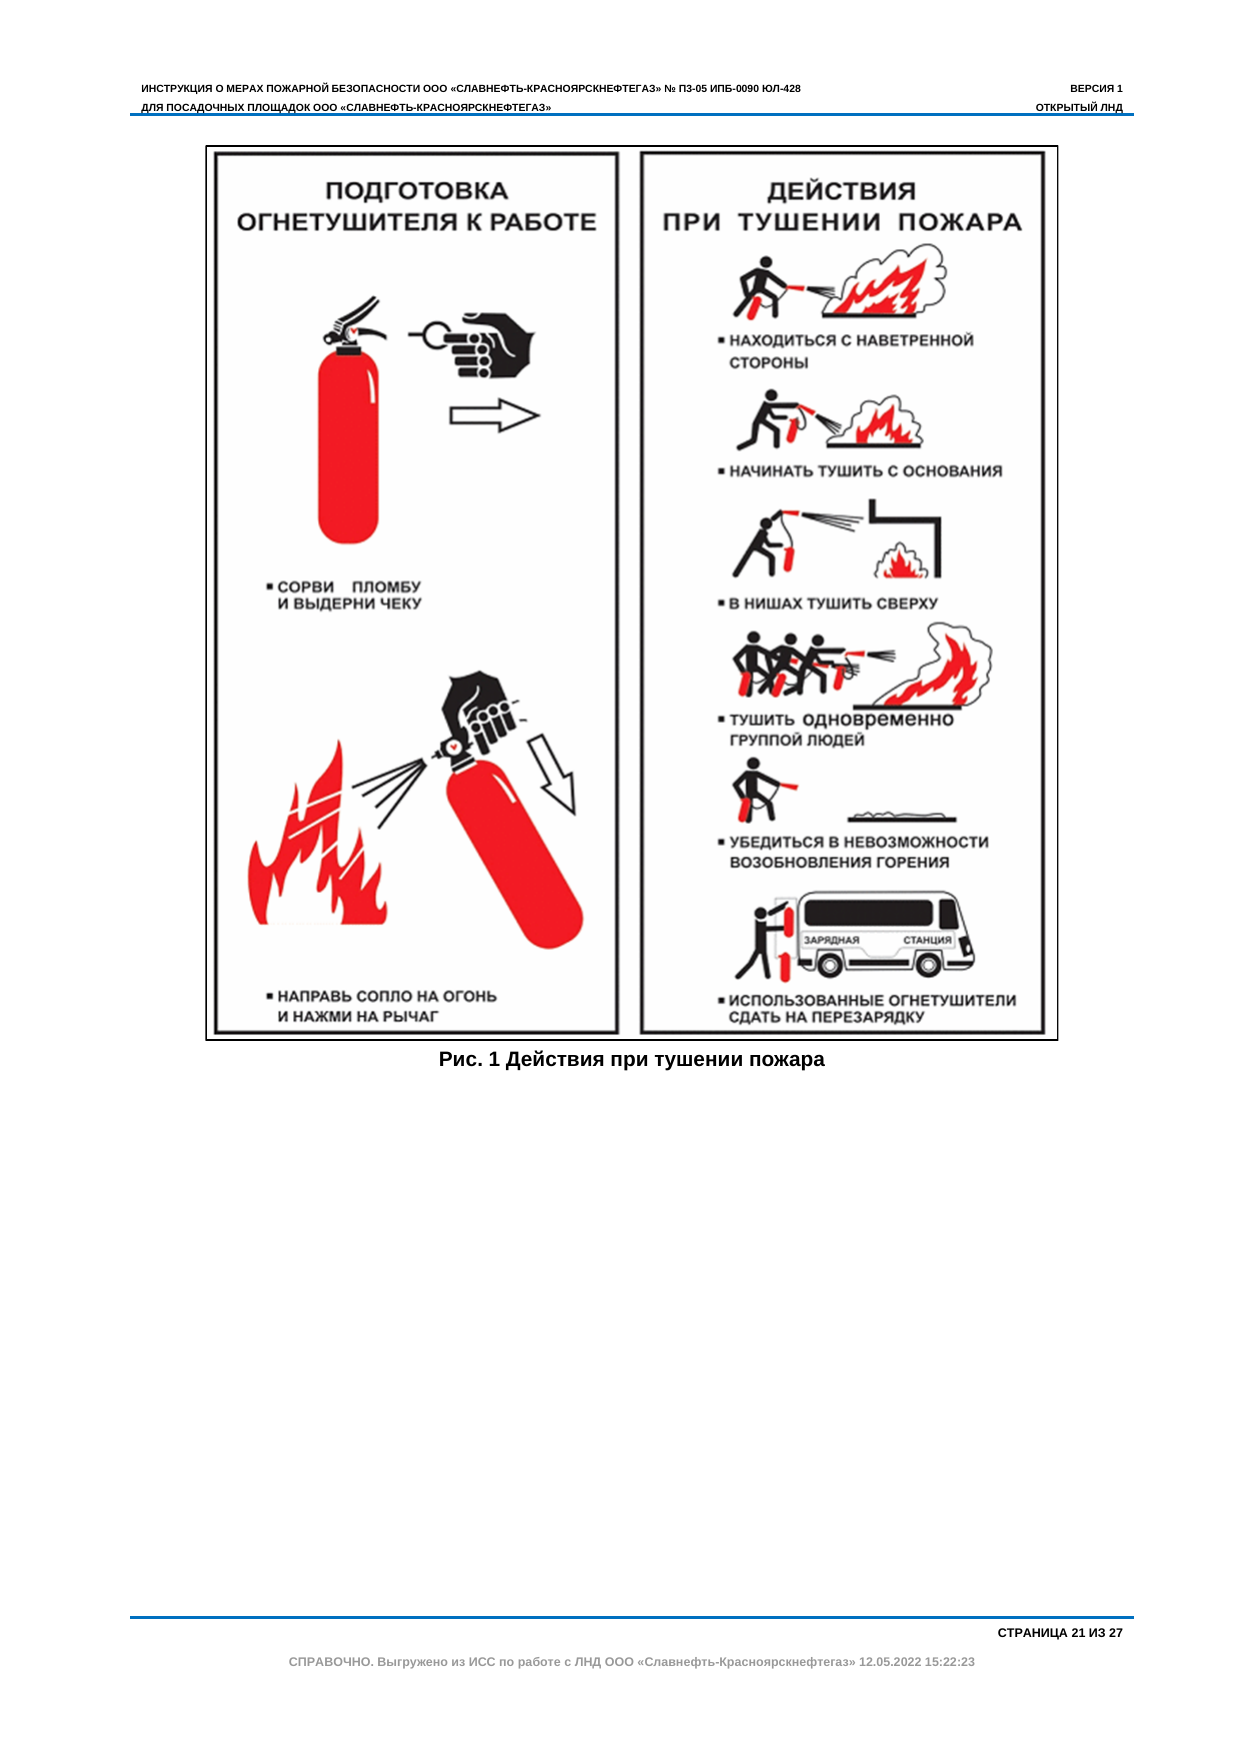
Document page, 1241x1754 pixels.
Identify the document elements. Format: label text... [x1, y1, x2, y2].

picture [205, 145, 1059, 1041]
text Рис. 1 Действия при тушении пожара [130, 1046, 1134, 1070]
